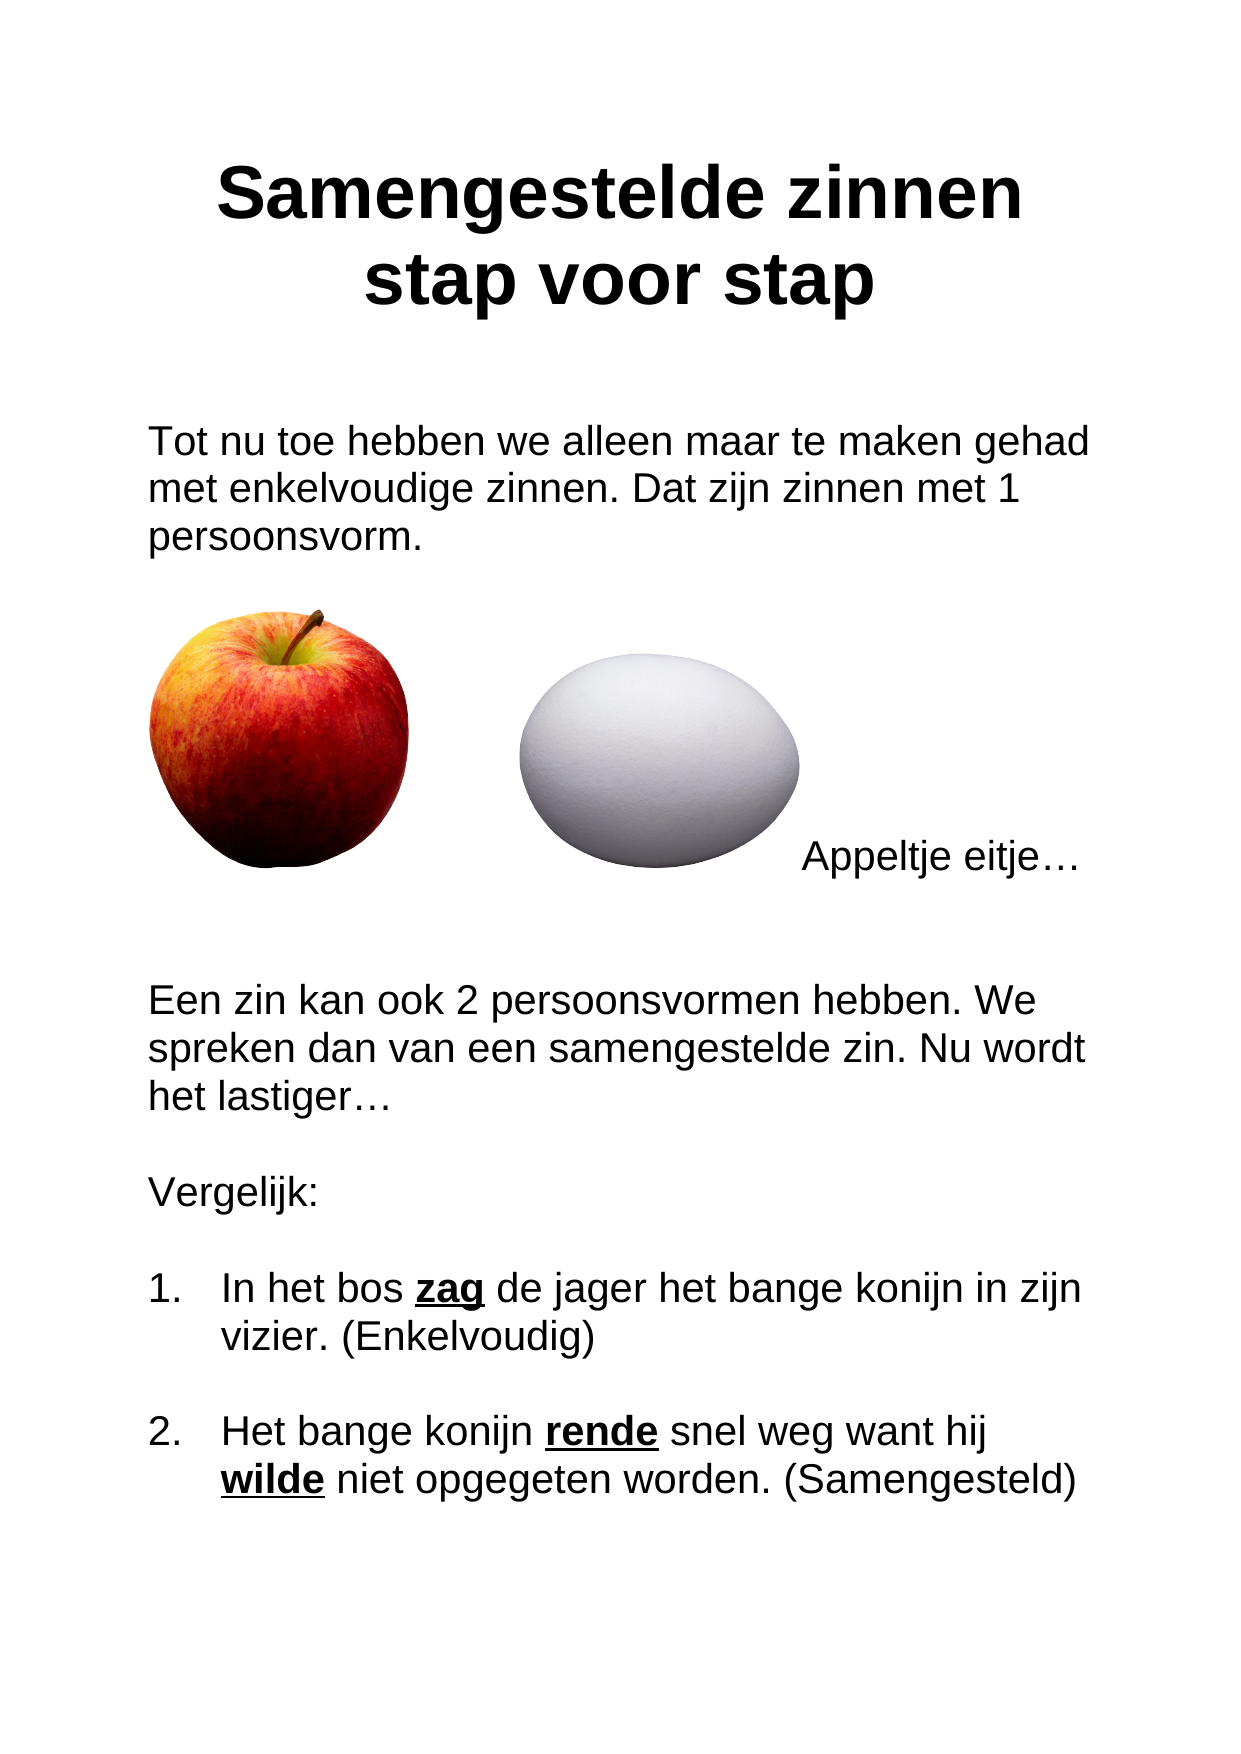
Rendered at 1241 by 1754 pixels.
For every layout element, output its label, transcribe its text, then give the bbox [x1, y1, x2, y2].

picture [516, 651, 802, 871]
text Samengestelde zinnen stap voor stap [148, 148, 1093, 320]
picture [147, 607, 412, 871]
text Tot nu toe hebben we alleen maar te maken gehad met enkelvoudige zinnen. Dat zijn zinnen met 1 persoonsvorm. [148, 416, 1093, 560]
text Een zin kan ook 2 persoonsvormen hebben. We spreken dan van een samengestelde zin. Nu wordt het lastiger… [148, 976, 1093, 1119]
text 2. Het bange konijn rende snel weg want hij wilde niet opgegeten worden. (Samengesteld) [148, 1407, 1093, 1503]
text Vergelijk: [148, 1167, 1093, 1215]
text 1. In het bos zag de jager het bange konijn in zijn vizier. (Enkelvoudig) [148, 1263, 1093, 1359]
